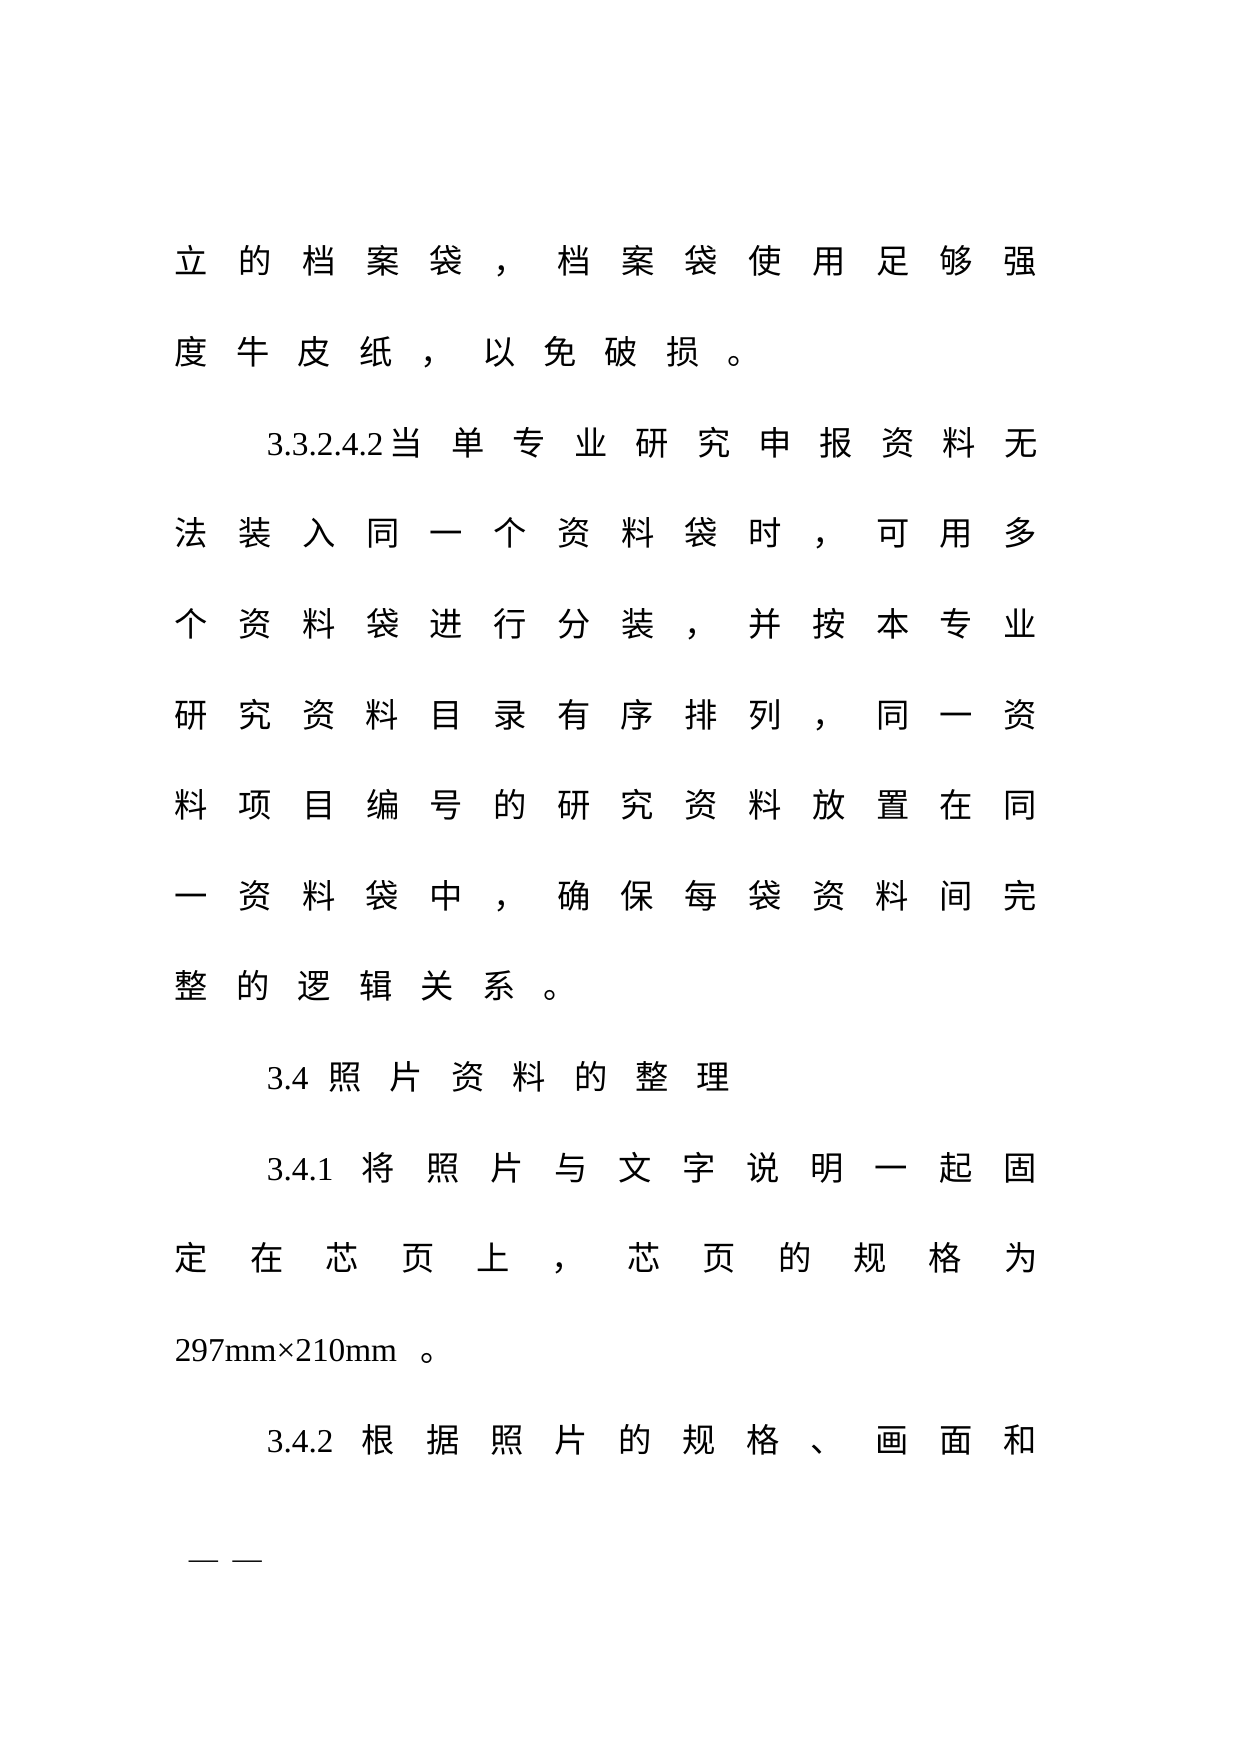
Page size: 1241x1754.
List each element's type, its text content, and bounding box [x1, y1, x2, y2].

text 3.4.1将照片与文字说明一起固定在芯页上，芯页的规格为297mm×210mm。 [174, 1120, 1066, 1392]
text 3.4照片资料的整理 [174, 1030, 1066, 1120]
text 3.3.2.4.2当单专业研究申报资料无法装入同一个资料袋时，可用多个资料袋进行分装，并按本专业研究资料目录有序排列，同一资料项目编号的研究资料放置在同一资料袋中，确保每袋资料间完整的逻辑关系。 [174, 395, 1066, 1030]
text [174, 1392, 1066, 1483]
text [174, 214, 1066, 395]
